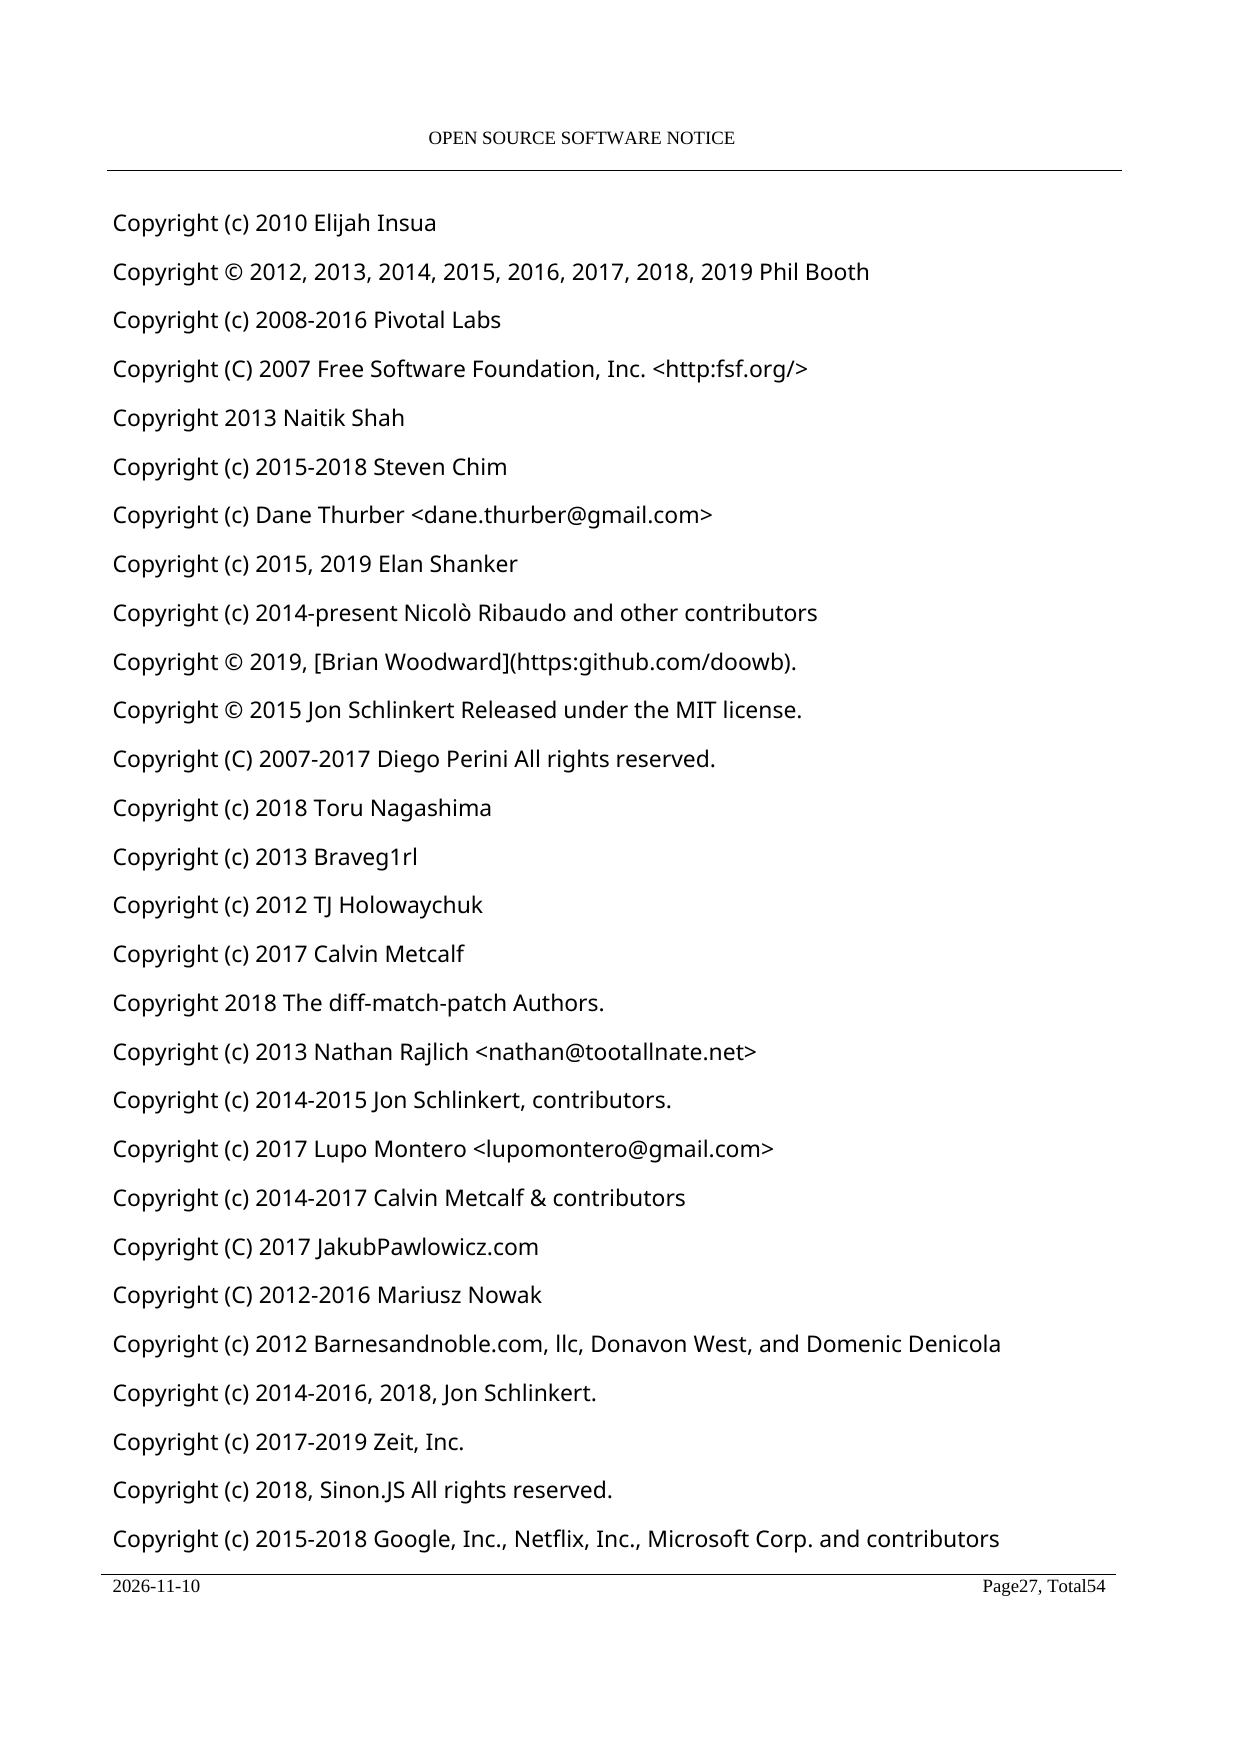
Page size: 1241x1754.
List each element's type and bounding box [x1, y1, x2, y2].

text [112, 206, 1128, 1555]
